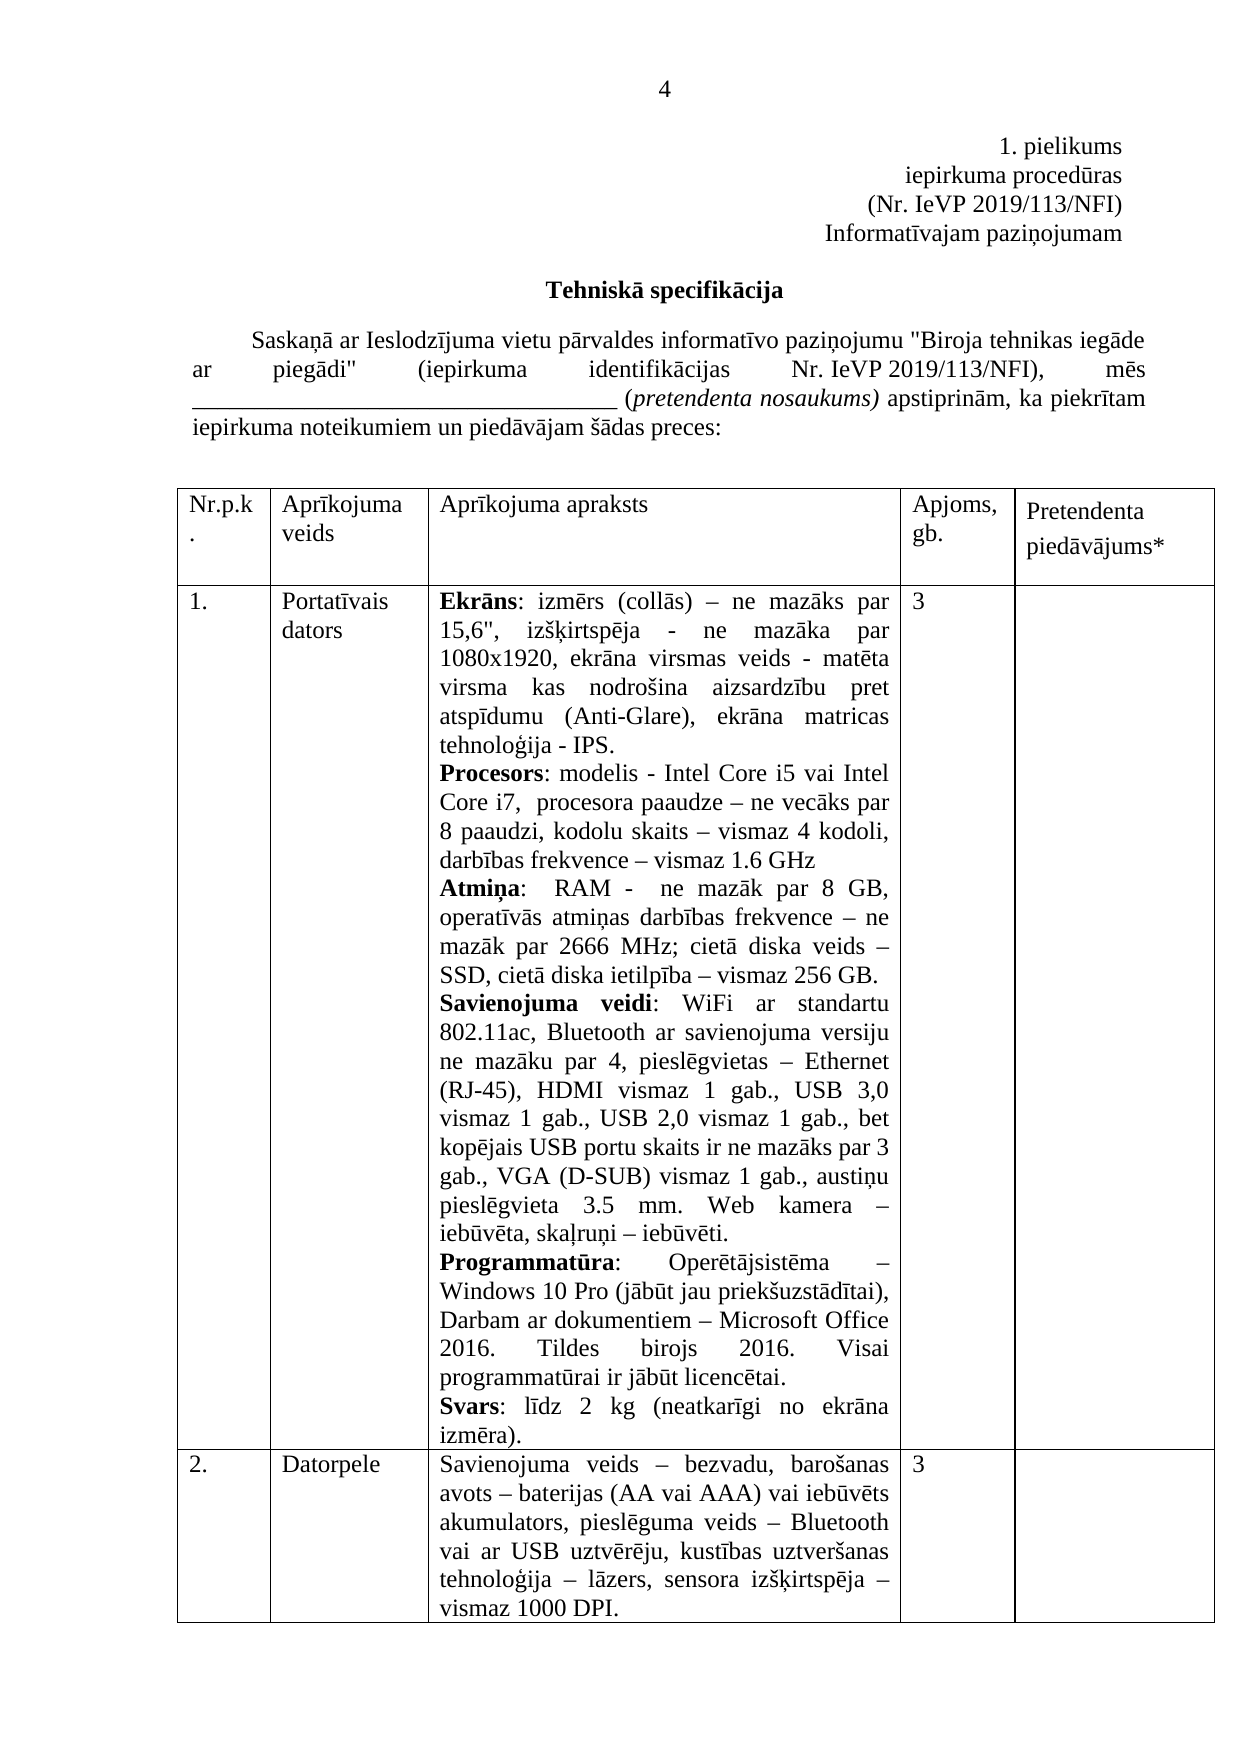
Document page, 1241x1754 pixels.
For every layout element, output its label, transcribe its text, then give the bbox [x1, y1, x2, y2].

table_cell 2. [178, 1450, 270, 1622]
text Tehniskā specifikācija [177, 275, 1152, 304]
table_cell Portatīvais dators [271, 586, 428, 1448]
table_cell 3 [901, 1450, 1014, 1622]
table_cell [1016, 586, 1214, 1448]
table_cell 1. [178, 586, 270, 1448]
table_header Nr.p.k. [178, 489, 270, 585]
text Saskaņā ar Ieslodzījuma vietu pārvaldes informatīvo paziņojumu "Biroja tehnikas iegāde ar piegādi" (iepirkuma identifikācijas Nr. IeVP 2019/113/NFI), mēs __________________________________ (pretendenta nosaukums) apstiprinām, ka piekrītam iepirkuma noteikumiem un piedāvājam šādas preces: [192, 325, 1146, 440]
text 1. pielikums [177, 131, 1122, 160]
text iepirkuma procedūras [177, 160, 1122, 189]
table_header Apjoms, gb. [901, 489, 1014, 585]
table_header Aprīkojuma apraksts [429, 489, 900, 585]
text Informatīvajam paziņojumam [177, 218, 1122, 246]
table_cell Savienojuma veids – bezvadu, barošanas avots – baterijas (AA vai AAA) vai iebūvēts akumulators, pieslēguma veids – Bluetooth vai ar USB uztvērēju, kustības uztveršanas tehnoloģija – lāzers, sensora izšķirtspēja – vismaz 1000 DPI. [429, 1450, 900, 1622]
table_cell [1016, 1450, 1214, 1622]
table_cell Ekrāns: izmērs (collās) – ne mazāks par 15,6", izšķirtspēja - ne mazāka par 1080x1920, ekrāna virsmas veids - matēta virsma kas nodrošina aizsardzību pret atspīdumu (Anti-Glare), ekrāna matricas tehnoloģija - IPS. Procesors: modelis - Intel Core i5 vai Intel Core i7, procesora paaudze – ne vecāks par 8 paaudzi, kodolu skaits – vismaz 4 kodoli, darbības frekvence – vismaz 1.6 GHz Atmiņa: RAM - ne mazāk par 8 GB, operatīvās atmiņas darbības frekvence – ne mazāk par 2666 MHz; cietā diska veids – SSD, cietā diska ietilpība – vismaz 256 GB. Savienojuma veidi: WiFi ar standartu 802.11ac, Bluetooth ar savienojuma versiju ne mazāku par 4, pieslēgvietas – Ethernet (RJ-45), HDMI vismaz 1 gab., USB 3,0 vismaz 1 gab., USB 2,0 vismaz 1 gab., bet kopējais USB portu skaits ir ne mazāks par 3 gab., VGA (D-SUB) vismaz 1 gab., austiņu pieslēgvieta 3.5 mm. Web kamera – iebūvēta, skaļruņi – iebūvēti. Programmatūra: Operētājsistēma – Windows 10 Pro (jābūt jau priekšuzstādītai), Darbam ar dokumentiem – Microsoft Office 2016. Tildes birojs 2016. Visai programmatūrai ir jābūt licencētai. Svars: līdz 2 kg (neatkarīgi no ekrāna izmēra). [429, 586, 900, 1448]
table_cell Datorpele [271, 1450, 428, 1622]
table_header Pretendenta piedāvājums* [1016, 489, 1214, 585]
text (Nr. IeVP 2019/113/NFI) [177, 189, 1122, 218]
table_header Aprīkojuma veids [271, 489, 428, 585]
table_cell 3 [901, 586, 1014, 1448]
